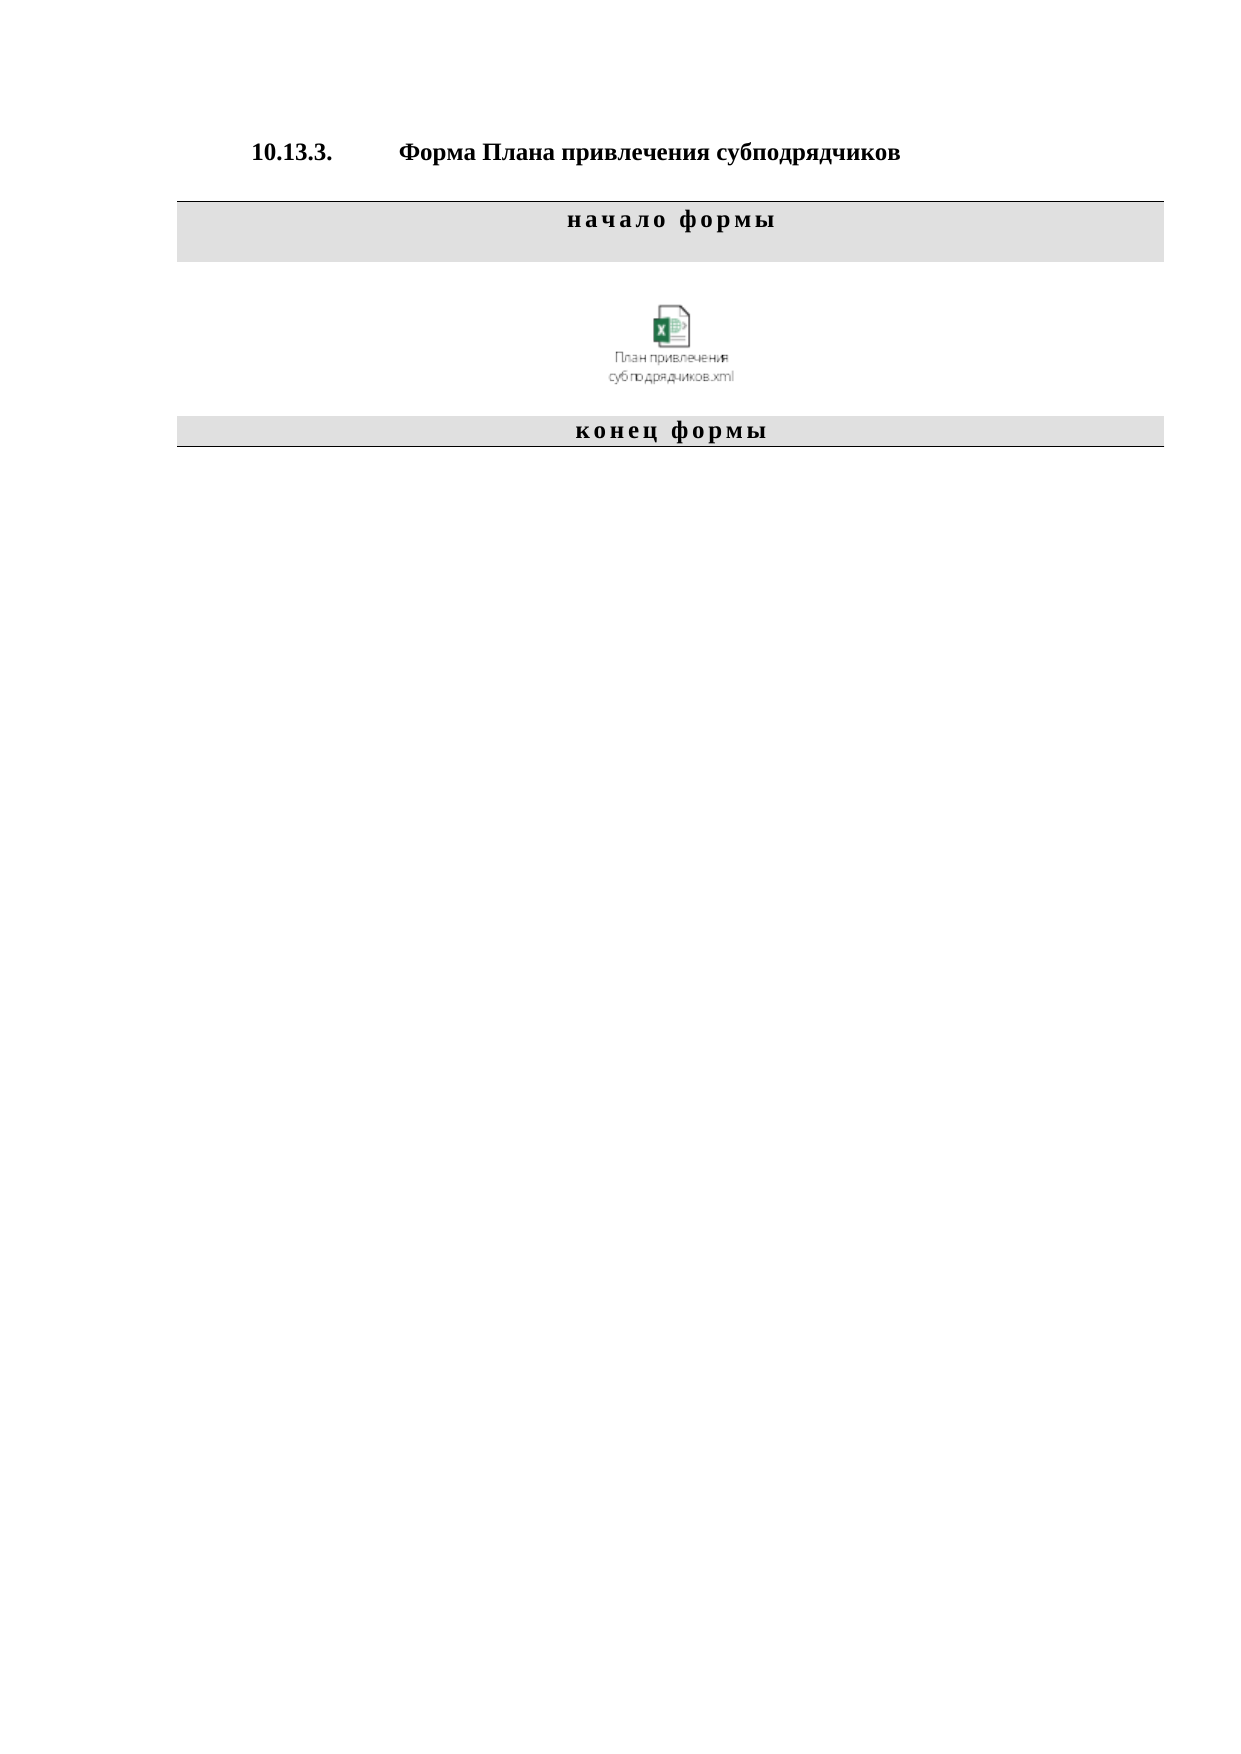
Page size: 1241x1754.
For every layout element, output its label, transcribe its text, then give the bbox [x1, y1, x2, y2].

text начало формы [177, 202, 1164, 230]
list Форма Плана привлечения субподрядчиков [177, 137, 1167, 166]
text конец формы [177, 416, 1164, 446]
